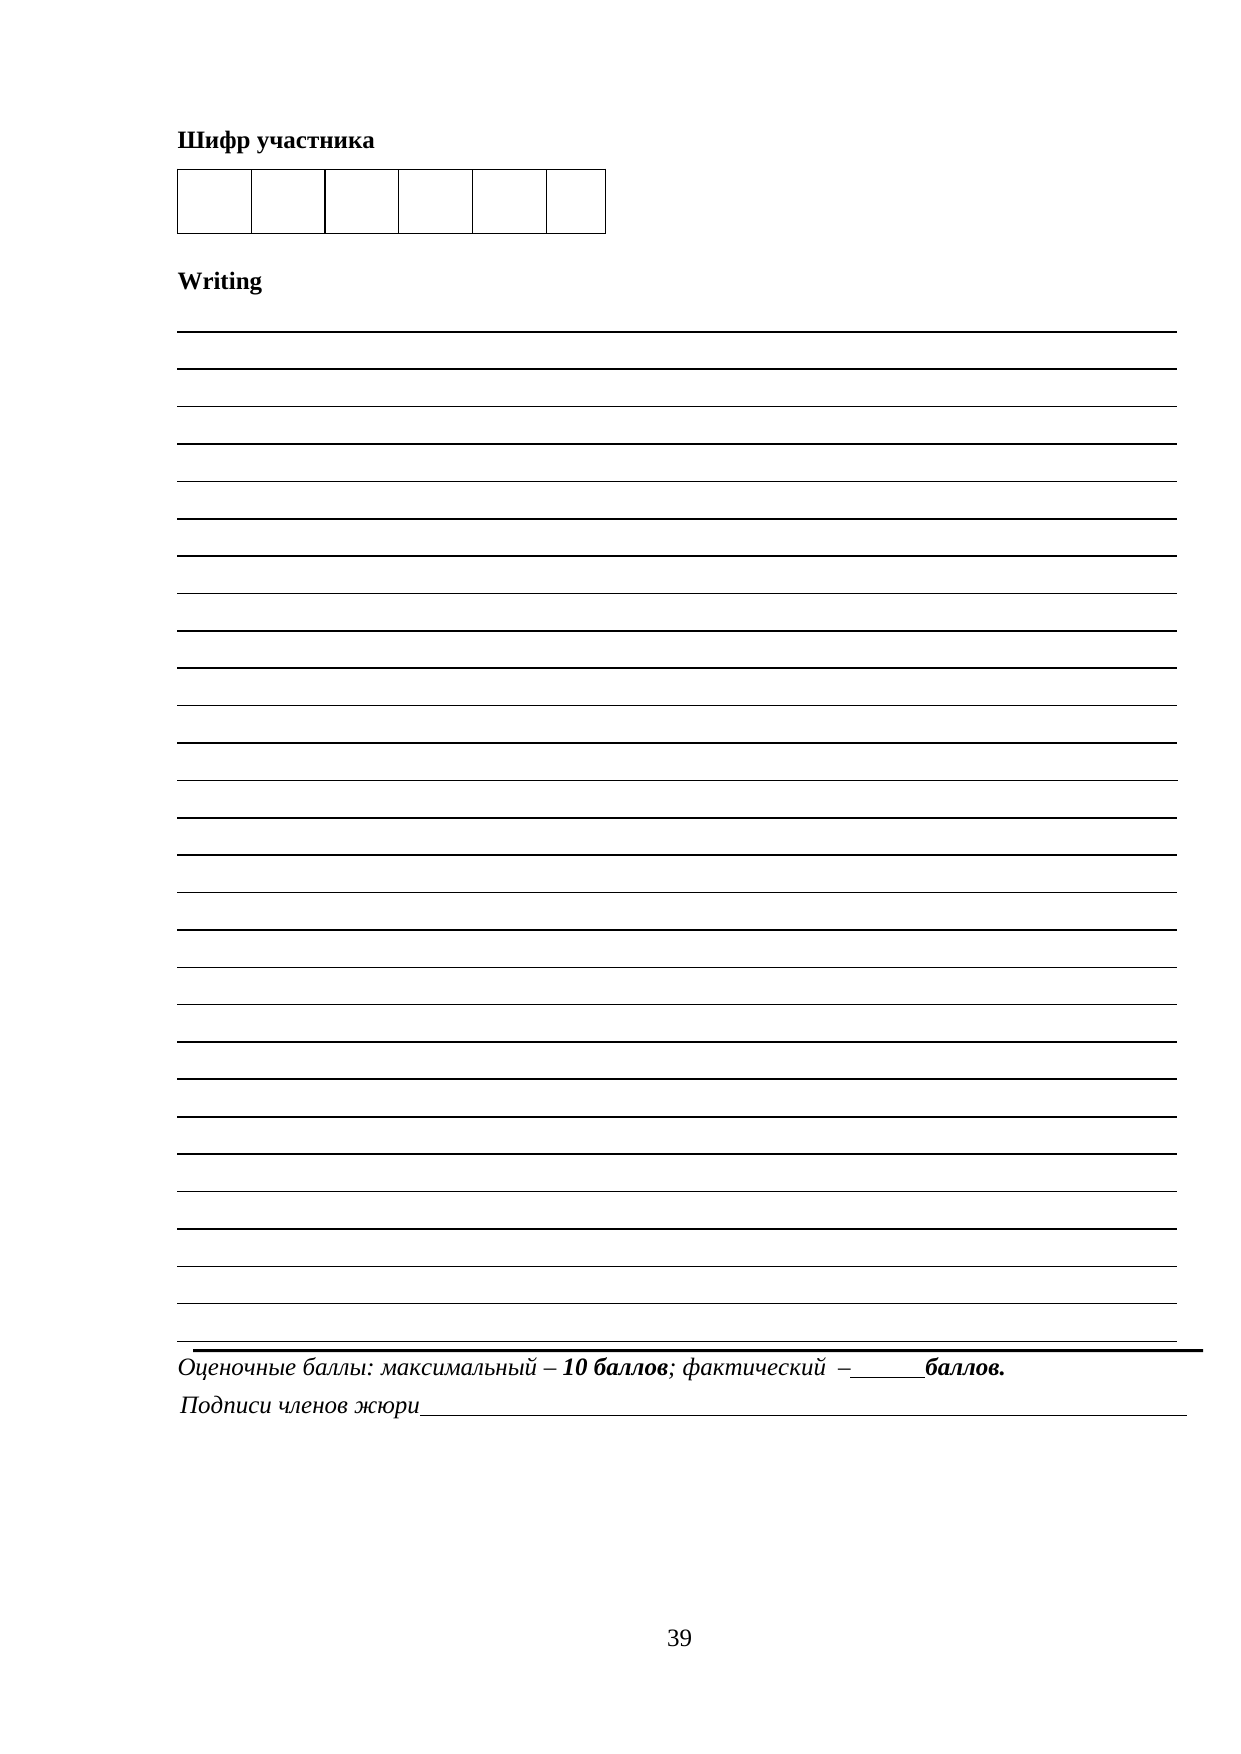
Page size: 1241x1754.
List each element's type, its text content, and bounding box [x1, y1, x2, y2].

table_header [547, 170, 605, 232]
table_header [399, 170, 472, 232]
table_header [473, 170, 546, 232]
table_header [178, 170, 251, 232]
text Оценочные баллы: максимальный – 10 баллов; фактический – баллов. [177, 1353, 1198, 1381]
table_header [252, 170, 324, 232]
table_header [326, 170, 398, 232]
subtitle Шифр участника [177, 125, 1198, 154]
text Writing [177, 266, 1198, 295]
text Подписи членов жюри [180, 1390, 1198, 1419]
